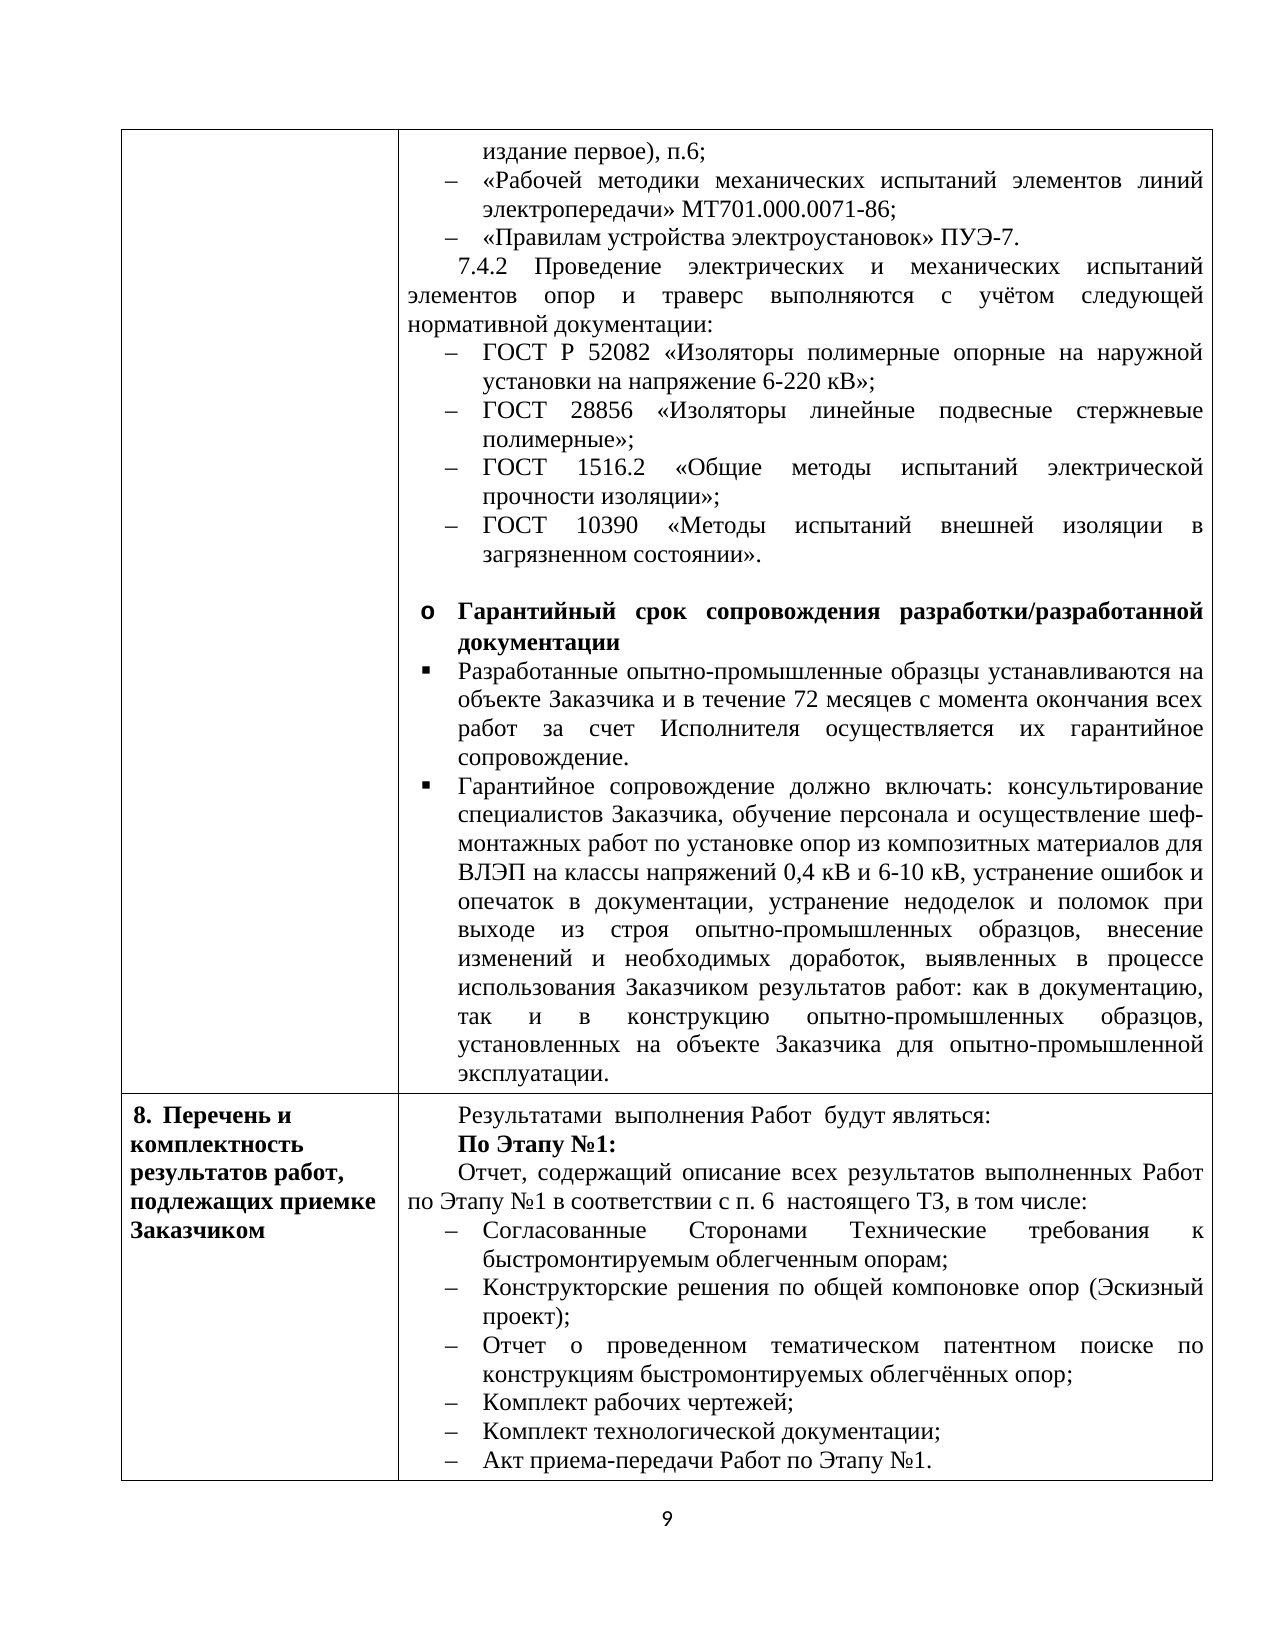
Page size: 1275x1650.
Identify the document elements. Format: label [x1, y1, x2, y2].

table_cell [399, 130, 1212, 1093]
table_cell [122, 130, 398, 1093]
table_cell [122, 1094, 398, 1479]
table_cell [399, 1094, 1212, 1479]
